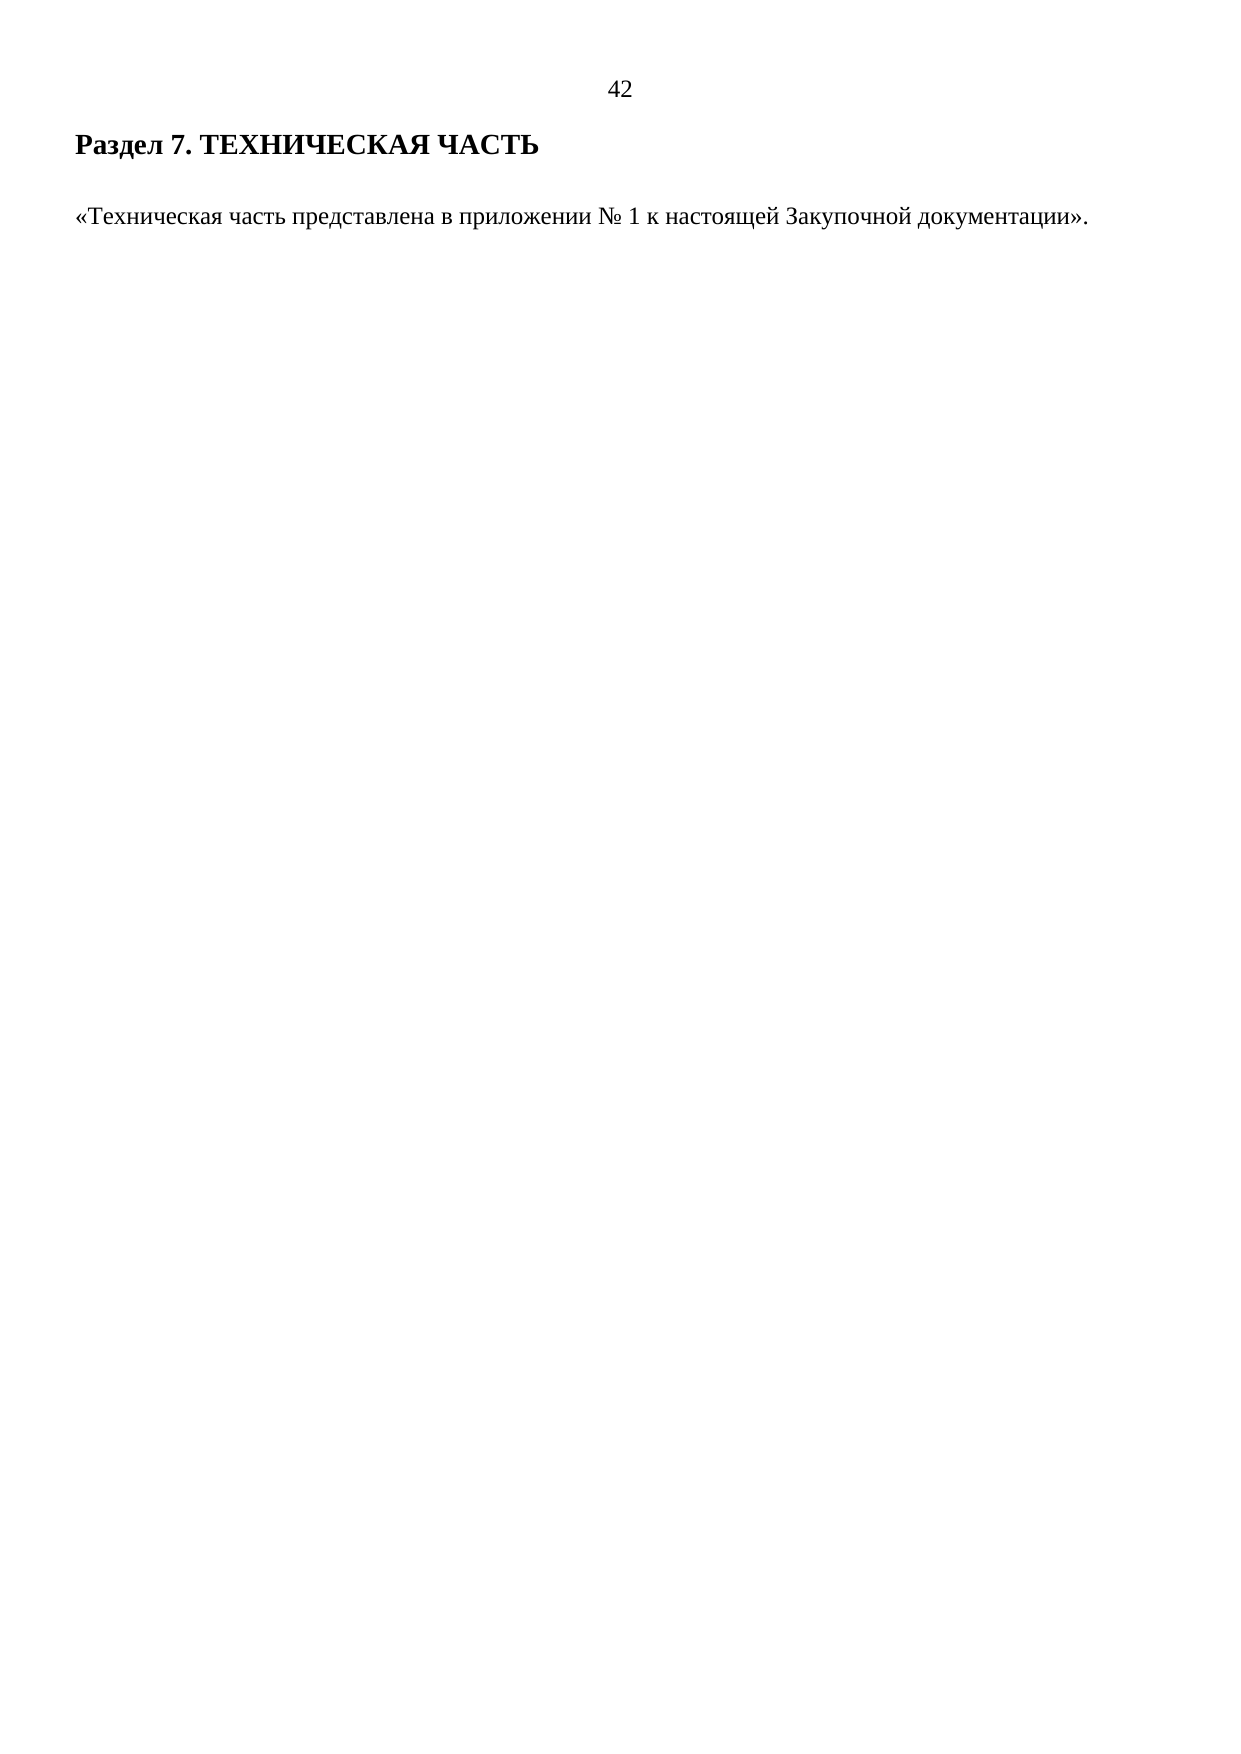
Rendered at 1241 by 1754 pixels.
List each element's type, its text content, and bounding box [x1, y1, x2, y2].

subtitle Раздел 7. ТЕХНИЧЕСКАЯ ЧАСТЬ [75, 127, 1165, 161]
text «Техническая часть представлена в приложении № 1 к настоящей Закупочной документации». [75, 201, 1165, 230]
